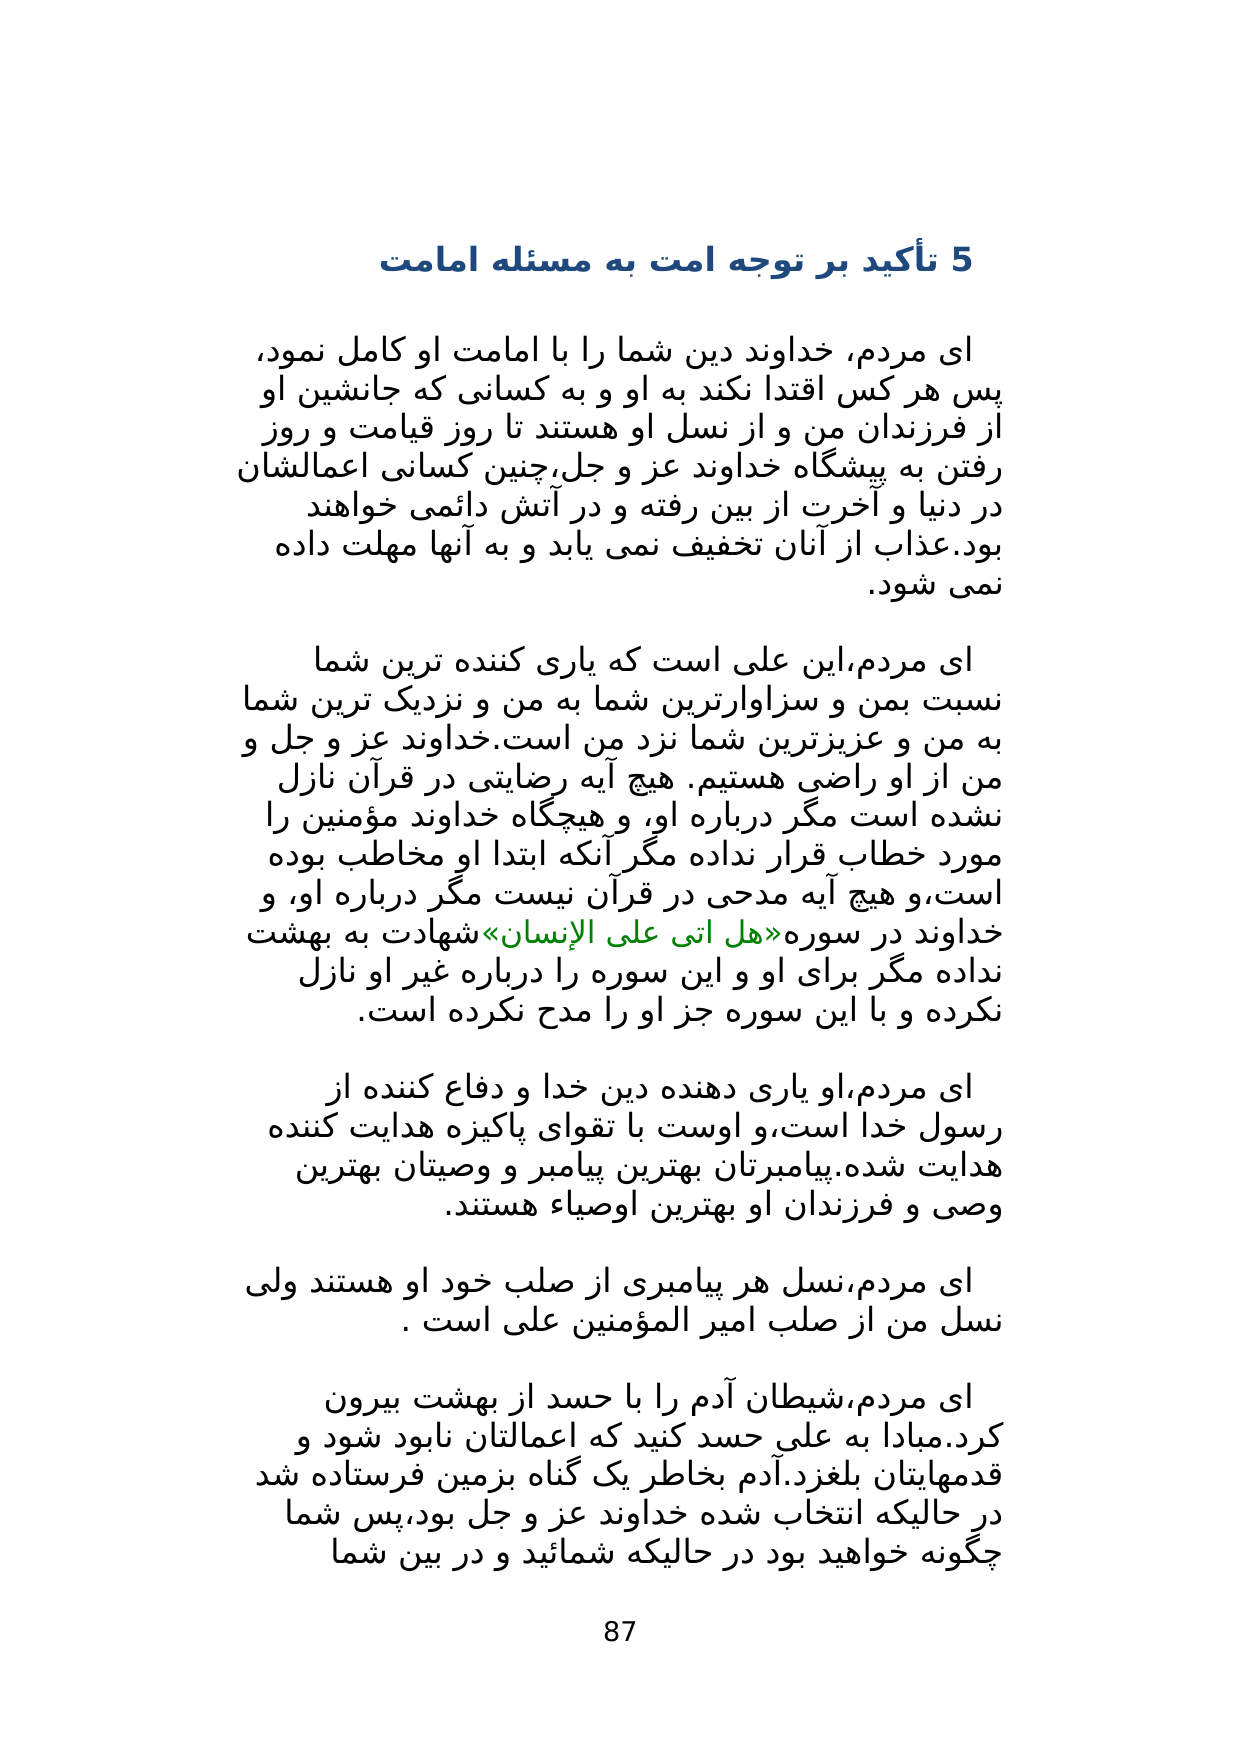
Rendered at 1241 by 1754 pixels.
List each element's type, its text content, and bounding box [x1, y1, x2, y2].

text ای مردم،نسل هر پیامبری از صلب خود او هستند ولی نسل من از صلب امیر المؤمنین علی است . [236, 1261, 1004, 1339]
subtitle 5 تأکید بر توجه امت به مسئله امامت [236, 241, 1004, 279]
text ای مردم، خداوند دین شما را با امامت او کامل نمود، پس هر کس اقتدا نکند به او و به کسانی که جانشین او از فرزندان من و از نسل او هستند تا روز قیامت و روز رفتن به پیشگاه خداوند عز و جل،چنین کسانی اعمالشان در دنیا و آخرت از بین رفته و در آتش دائمی خواهند بود.عذاب از آنان تخفیف نمی یابد و به آنها مهلت داده نمی شود. [236, 330, 1004, 602]
text ای مردم،او یاری دهنده دین خدا و دفاع کننده از رسول خدا است،و اوست با تقوای پاکیزه هدایت کننده هدایت شده.پیامبرتان بهترین پیامبر و وصیتان بهترین وصی و فرزندان او بهترین اوصیاء هستند. [236, 1067, 1004, 1223]
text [236, 1377, 1004, 1571]
text ای مردم،این علی است که یاری کننده ترین شما نسبت بمن و سزاوارترین شما به من و نزدیک ترین شما به من و عزیزترین شما نزد من است.خداوند عز و جل و من از او راضی هستیم. هیچ آیه رضایتی در قرآن نازل نشده است مگر درباره او، و هیچگاه خداوند مؤمنین را مورد خطاب قرار نداده مگر آنکه ابتدا او مخاطب بوده است،و هیچ آیه مدحی در قرآن نیست مگر درباره او، و خداوند در سوره«هل اتی علی الإنسان»شهادت به بهشت نداده مگر برای او و این سوره را درباره غیر او نازل نکرده و با این سوره جز او را مدح نکرده است. [236, 641, 1004, 1029]
